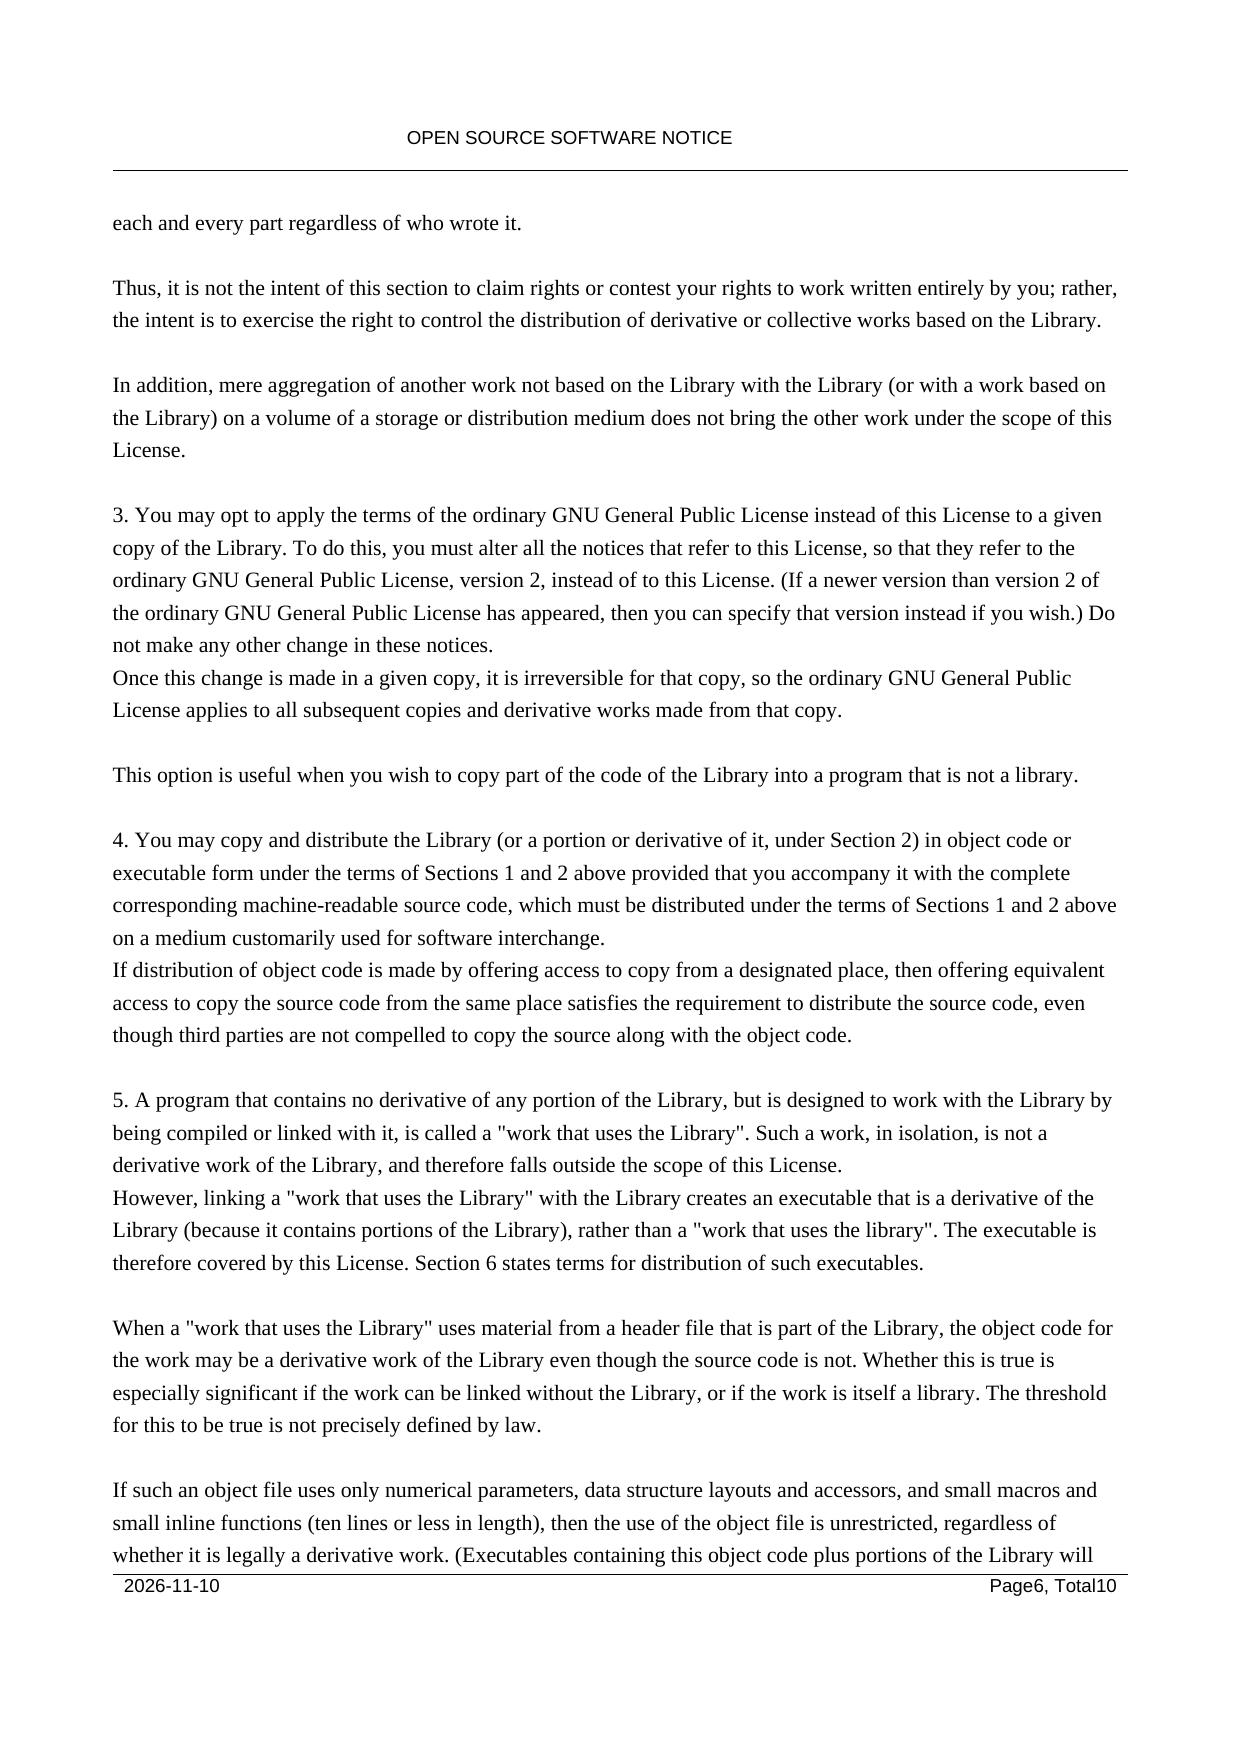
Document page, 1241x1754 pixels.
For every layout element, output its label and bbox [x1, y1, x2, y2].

text [112, 206, 1128, 1571]
